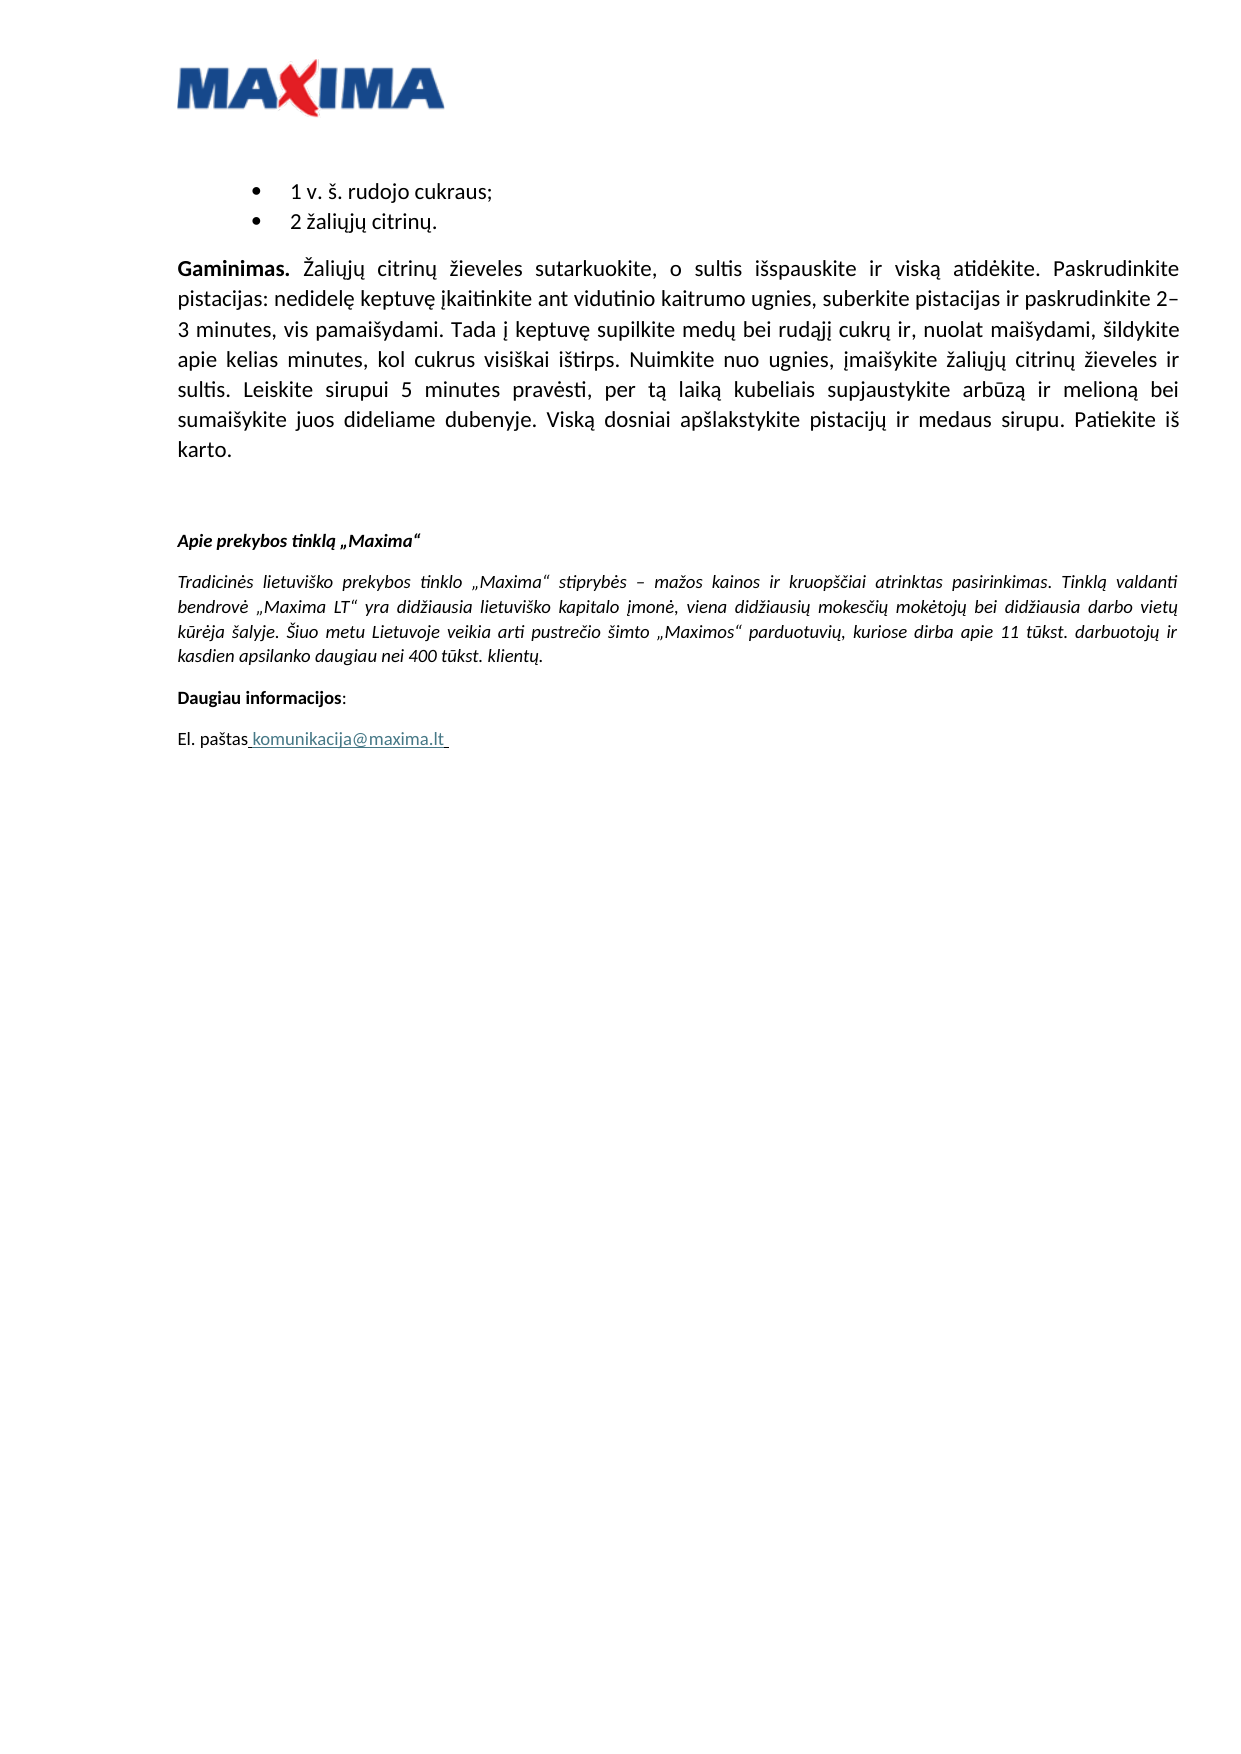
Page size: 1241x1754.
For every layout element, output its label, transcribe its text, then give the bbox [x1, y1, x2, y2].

text Tradicinės lietuviško prekybos tinklo „Maxima“ stiprybės – mažos kainos ir kruopščiai atrinktas pasirinkimas. Tinklą valdanti bendrovė „Maxima LT“ yra didžiausia lietuviško kapitalo įmonė, viena didžiausių mokesčių mokėtojų bei didžiausia darbo vietų kūrėja šalyje. Šiuo metu Lietuvoje veikia arti pustrečio šimto „Maximos“ parduotuvių, kuriose dirba apie 11 tūkst. darbuotojų ir kasdien apsilanko daugiau nei 400 tūkst. klientų. [177, 571, 1181, 668]
picture [177, 59, 445, 118]
list 1 v. š. rudojo cukraus; [252, 177, 1181, 205]
text Gaminimas. Žaliųjų citrinų žieveles sutarkuokite, o sultis išspauskite ir viską atidėkite. Paskrudinkite pistacijas: nedidelę keptuvę įkaitinkite ant vidutinio kaitrumo ugnies, suberkite pistacijas ir paskrudinkite 2–3 minutes, vis pamaišydami. Tada į keptuvę supilkite medų bei rudąjį cukrų ir, nuolat maišydami, šildykite apie kelias minutes, kol cukrus visiškai ištirps. Nuimkite nuo ugnies, įmaišykite žaliųjų citrinų žieveles ir sultis. Leiskite sirupui 5 minutes pravėsti, per tą laiką kubeliais supjaustykite arbūzą ir melioną bei sumaišykite juos dideliame dubenyje. Viską dosniai apšlakstykite pistacijų ir medaus sirupu. Patiekite iš karto. [177, 254, 1181, 463]
list 2 žaliųjų citrinų. [252, 207, 1181, 235]
text El. paštas komunikacija@maxima.lt [177, 727, 1181, 750]
text Daugiau informacijos: [177, 686, 1181, 709]
text Apie prekybos tinklą „Maxima“ [177, 529, 1181, 552]
